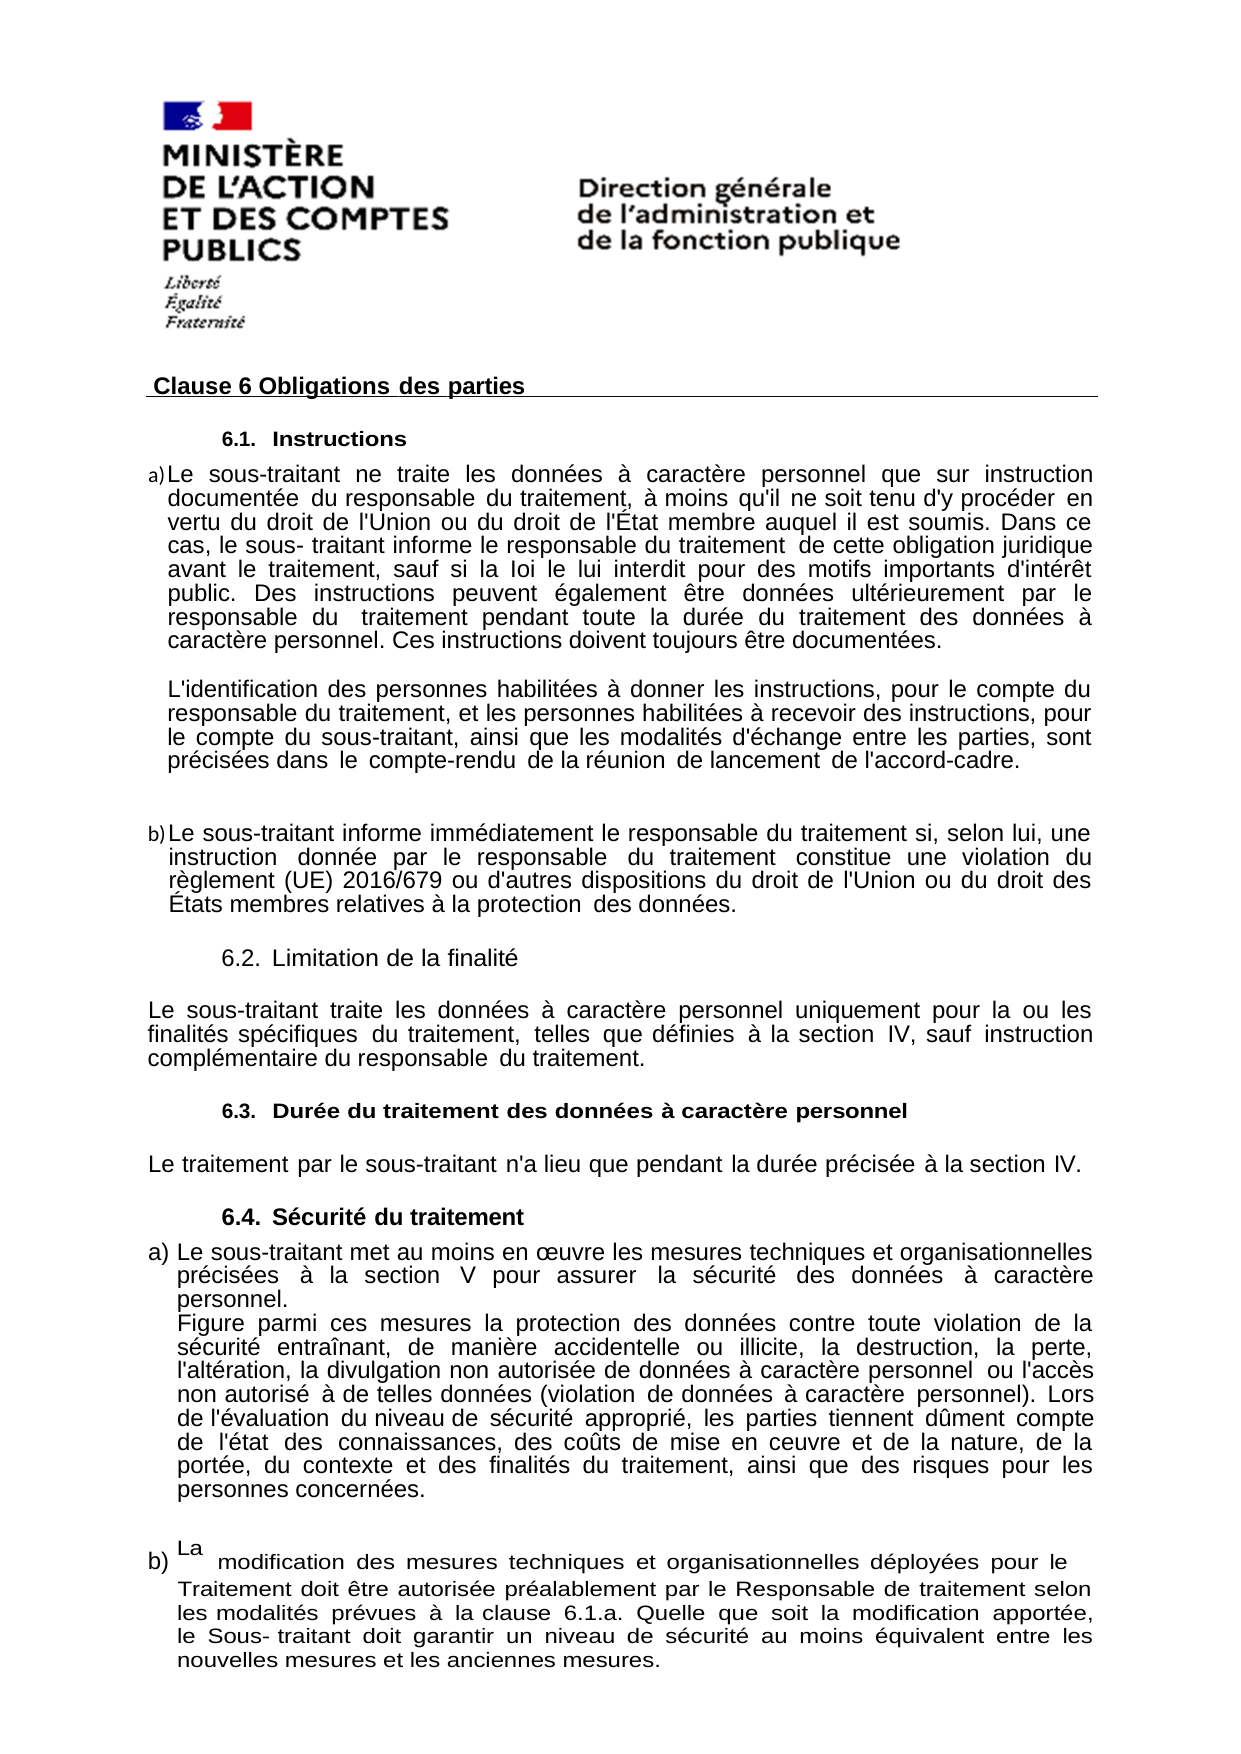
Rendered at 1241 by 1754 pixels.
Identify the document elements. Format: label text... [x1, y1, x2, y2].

text L'identification des personnes habilitées à donner les instructions, pour le compte du responsable du traitement, et les personnes habilitées à recevoir des instructions, pour le compte du sous-traitant, ainsi que les modalités d'échange entre les parties, sont précisées dans le compte-rendu de la réunion de lancement de l'accord-cadre. [167, 679, 1093, 774]
list Durée du traitement des données à caractère personnel [222, 1099, 1107, 1123]
list Instructions [222, 427, 1107, 451]
list La modification des mesures techniques et organisationnelles déployées pour le [148, 1539, 1107, 1576]
list Le sous-traitant informe immédiatement le responsable du traitement si, selon lui, une instruction donnée par le responsable du traitement constitue une violation du règlement (UE) 2016/679 ou d'autres dispositions du droit de l'Union ou du droit des États membres relatives à la protection des données. [148, 822, 1093, 917]
list Le sous-traitant ne traite les données à caractère personnel que sur instruction documentée du responsable du traitement, à moins qu'il ne soit tenu d'y procéder en vertu du droit de l'Union ou du droit de l'État membre auquel il est soumis. Dans ce cas, le sous- traitant informe le responsable du traitement de cette obligation juridique avant le traitement, sauf si la Ioi le lui interdit pour des motifs importants d'intérêt public. Des instructions peuvent également être données ultérieurement par le responsable du traitement pendant toute la durée du traitement des données à caractère personnel. Ces instructions doivent toujours être documentées. [148, 464, 1093, 654]
subtitle Sécurité du traitement [221, 1202, 1107, 1230]
text Le sous-traitant traite les données à caractère personnel uniquement pour la ou les finalités spécifiques du traitement, telles que définies à la section IV, sauf instruction complémentaire du responsable du traitement. [147, 1000, 1093, 1071]
text Le traitement par le sous-traitant n'a lieu que pendant la durée précisée à la section IV. [148, 1149, 1107, 1177]
list Le sous-traitant met au moins en œuvre les mesures techniques et organisationnelles précisées à la section V pour assurer la sécurité des données à caractère personnel. [148, 1242, 1094, 1313]
picture [132, 73, 932, 357]
text Figure parmi ces mesures la protection des données contre toute violation de la sécurité entraînant, de manière accidentelle ou illicite, la destruction, la perte, l'altération, la divulgation non autorisée de données à caractère personnel ou l'accès non autorisé à de telles données (violation de données à caractère personnel). Lors de l'évaluation du niveau de sécurité approprié, les parties tiennent dûment compte de l'état des connaissances, des coûts de mise en ceuvre et de la nature, de la portée, du contexte et des finalités du traitement, ainsi que des risques pour les personnes concernées. [177, 1313, 1094, 1503]
subtitle Clause 6 Obligations des parties [146, 372, 1107, 399]
list Limitation de la finalité [221, 944, 1107, 972]
text Traitement doit être autorisée préalablement par le Responsable de traitement selon les modalités prévues à la clause 6.1.a. Quelle que soit la modification apportée, le Sous- traitant doit garantir un niveau de sécurité au moins équivalent entre les nouvelles mesures et les anciennes mesures. [177, 1576, 1093, 1672]
